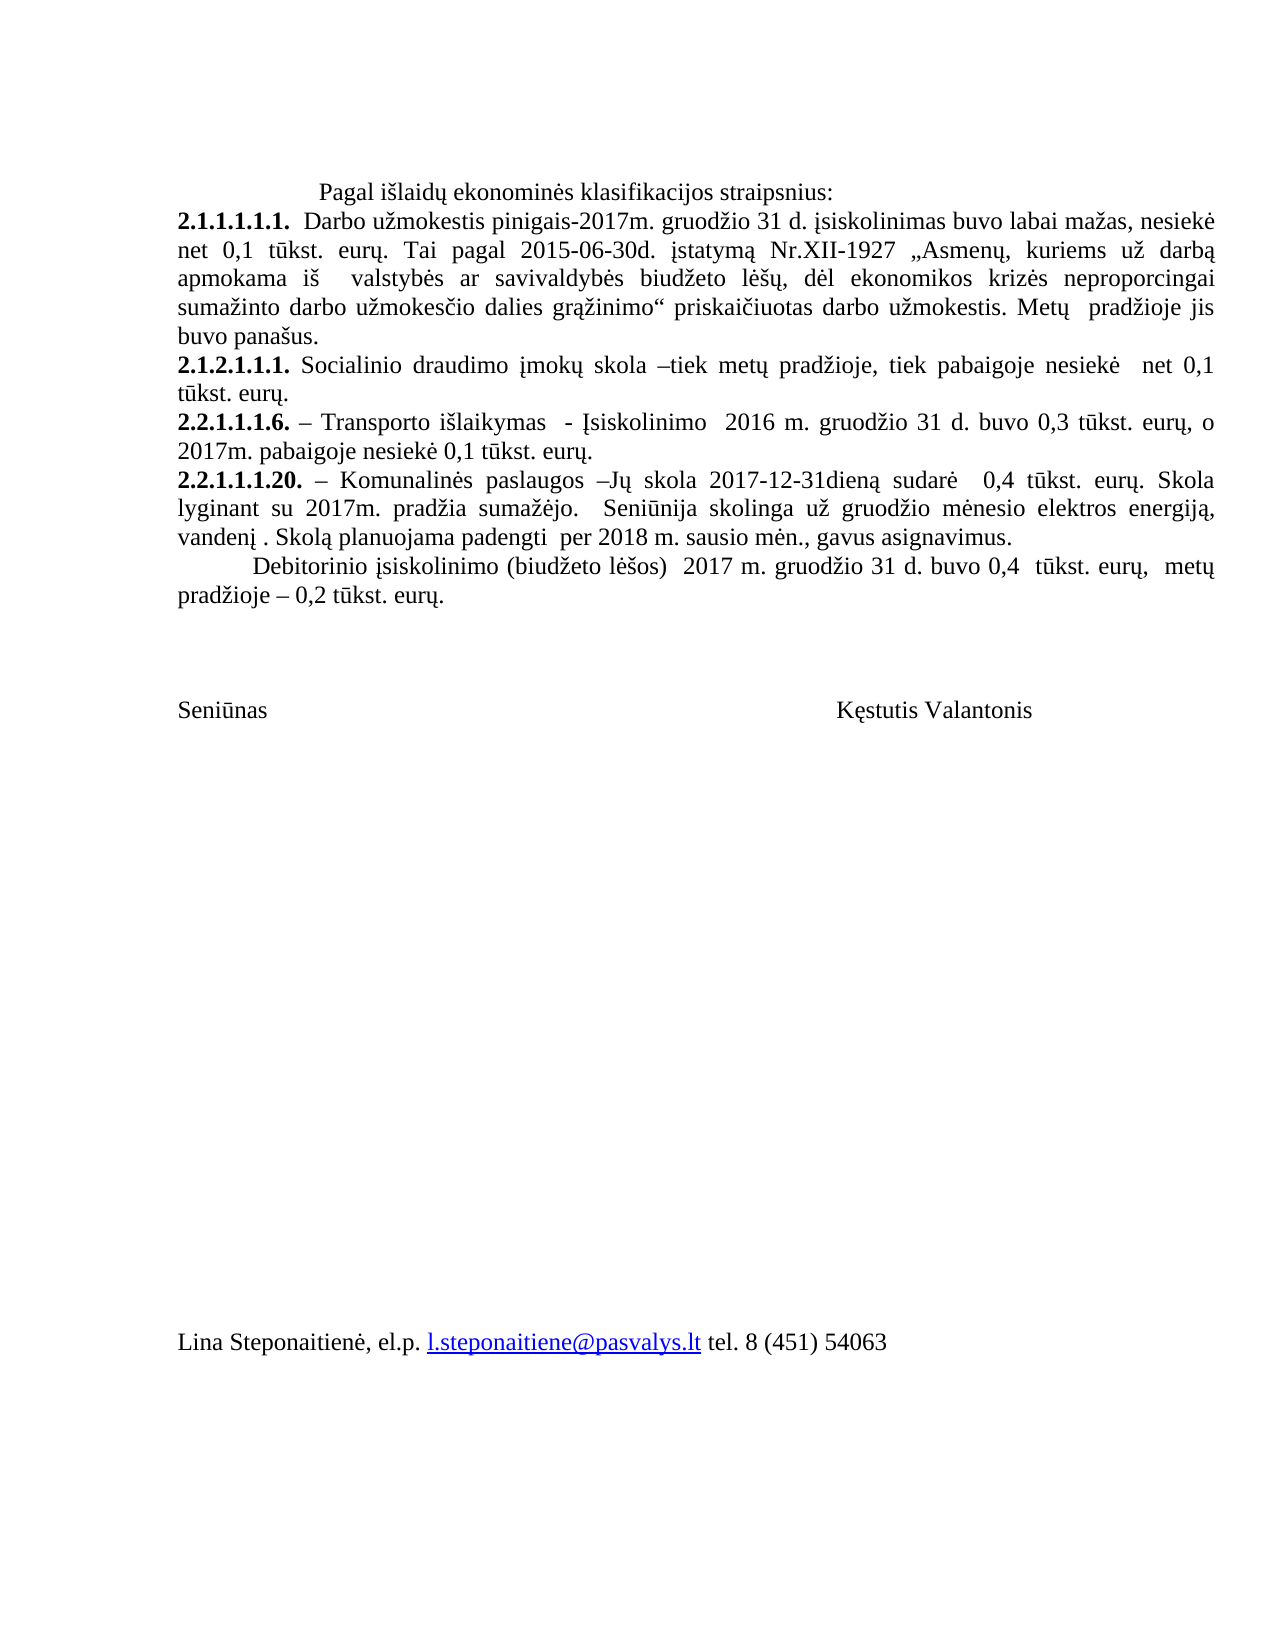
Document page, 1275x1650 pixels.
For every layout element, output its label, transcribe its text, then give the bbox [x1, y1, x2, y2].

text 2.1.2.1.1.1. Socialinio draudimo įmokų skola –tiek metų pradžioje, tiek pabaigoje nesiekė net 0,1 tūkst. eurų. [177, 350, 1216, 407]
text Lina Steponaitienė, el.p. l.steponaitiene@pasvalys.lt tel. 8 (451) 54063 [177, 1327, 1216, 1356]
text 2.2.1.1.1.6. – Transporto išlaikymas - Įsiskolinimo 2016 m. gruodžio 31 d. buvo 0,3 tūkst. eurų, o 2017m. pabaigoje nesiekė 0,1 tūkst. eurų. [177, 407, 1216, 465]
text Seniūnas Kęstutis Valantonis [177, 695, 1216, 723]
text 2.1.1.1.1.1. Darbo užmokestis pinigais-2017m. gruodžio 31 d. įsiskolinimas buvo labai mažas, nesiekė net 0,1 tūkst. eurų. Tai pagal 2015-06-30d. įstatymą Nr.XII-1927 „Asmenų, kuriems už darbą apmokama iš valstybės ar savivaldybės biudžeto lėšų, dėl ekonomikos krizės neproporcingai sumažinto darbo užmokesčio dalies grąžinimo“ priskaičiuotas darbo užmokestis. Metų pradžioje jis buvo panašus. [177, 206, 1216, 350]
text 2.2.1.1.1.20. – Komunalinės paslaugos –Jų skola 2017-12-31dieną sudarė 0,4 tūkst. eurų. Skola lyginant su 2017m. pradžia sumažėjo. Seniūnija skolinga už gruodžio mėnesio elektros energiją, vandenį . Skolą planuojama padengti per 2018 m. sausio mėn., gavus asignavimus. [177, 465, 1216, 551]
text Debitorinio įsiskolinimo (biudžeto lėšos) 2017 m. gruodžio 31 d. buvo 0,4 tūkst. eurų, metų pradžioje – 0,2 tūkst. eurų. [177, 551, 1216, 608]
text Pagal išlaidų ekonominės klasifikacijos straipsnius: [177, 177, 1216, 206]
